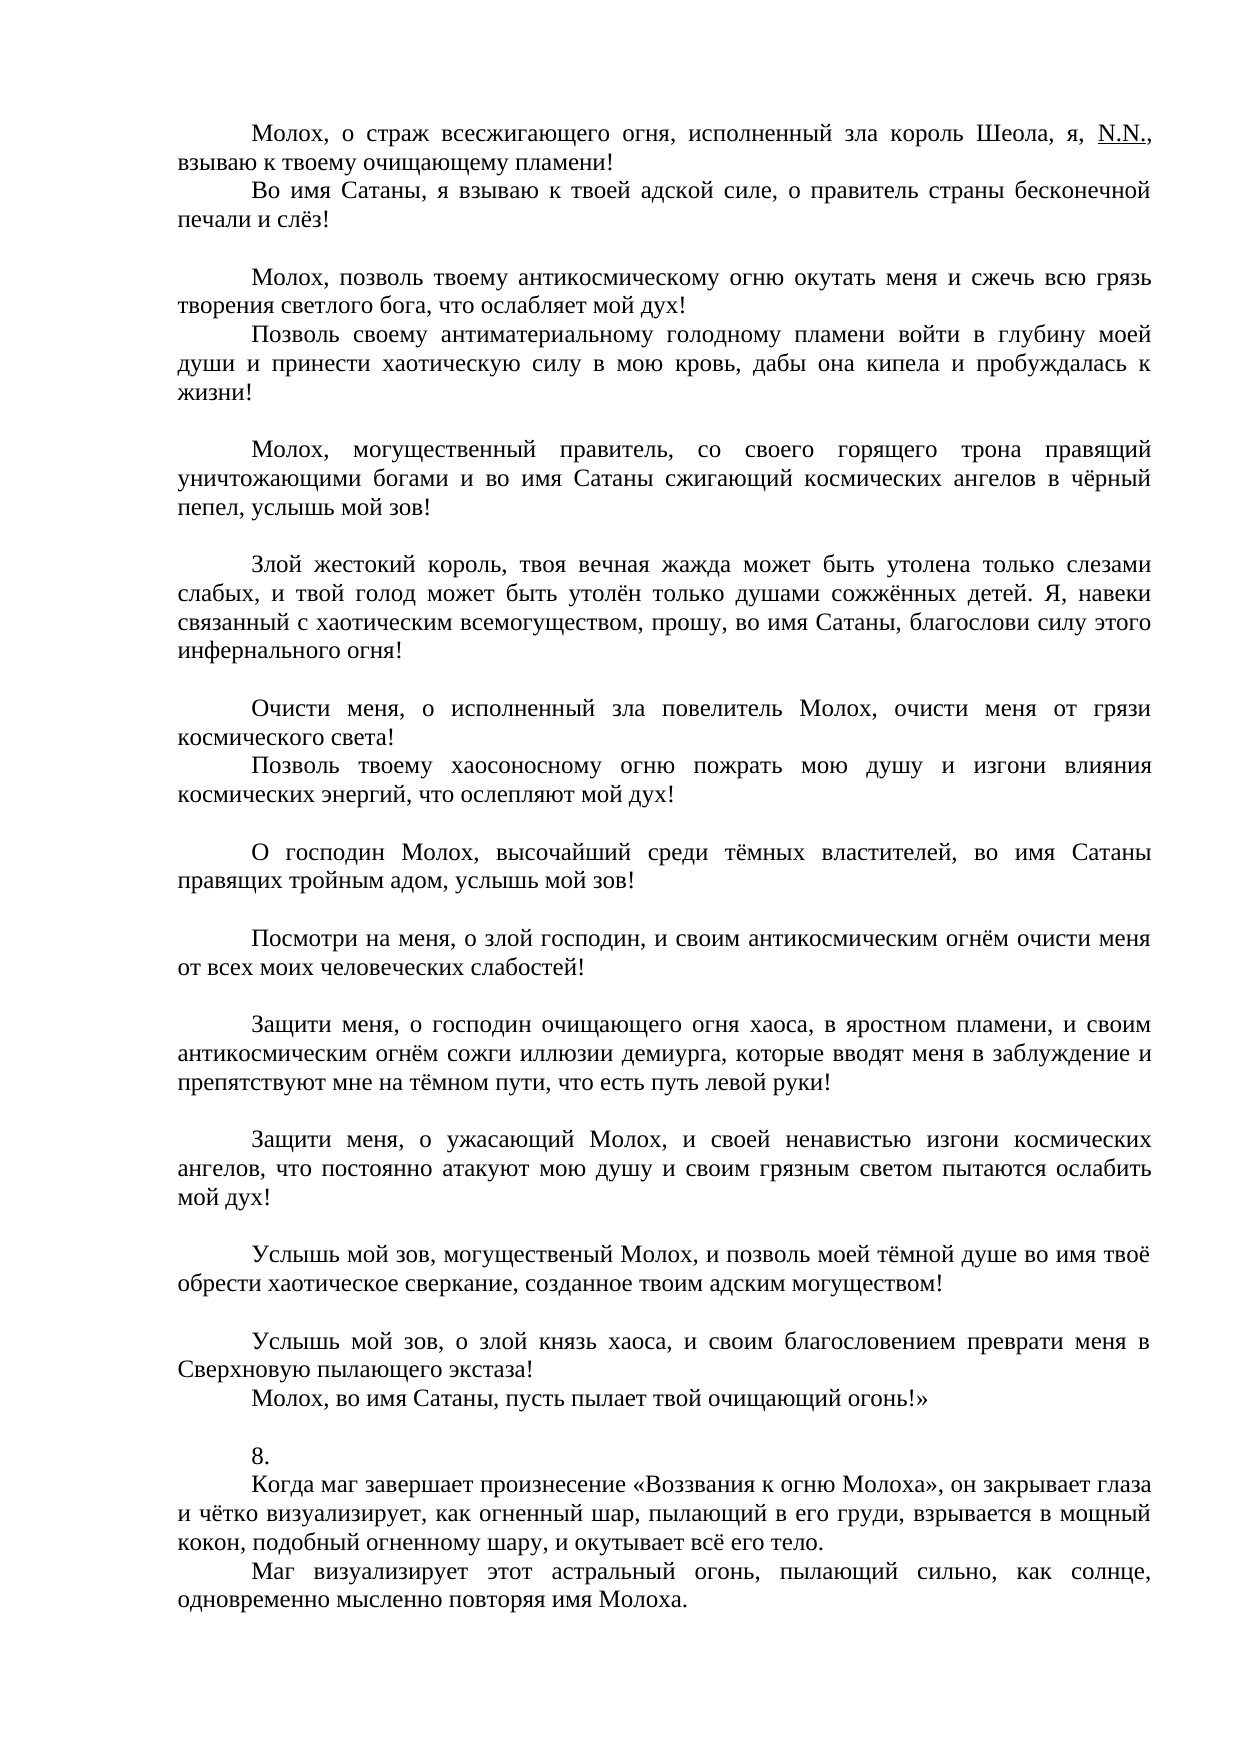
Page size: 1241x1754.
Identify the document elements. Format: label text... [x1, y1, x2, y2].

text Посмотри на меня, о злой господин, и своим антикосмическим огнём очисти меня от всех моих человеческих слабостей! [177, 923, 1152, 981]
text Во имя Сатаны, я взываю к твоей адской силе, о правитель страны бесконечной печали и слёз! [177, 176, 1152, 233]
text Молох, позволь твоему антикосмическому огню окутать меня и сжечь всю грязь творения светлого бога, что ослабляет мой дух! [177, 262, 1152, 319]
text 8. [251, 1441, 1163, 1469]
text Молох, могущественный правитель, со своего горящего трона правящий уничтожающими богами и во имя Сатаны сжигающий космических ангелов в чёрный пепел, услышь мой зов! [177, 434, 1152, 521]
text О господин Молох, высочайший среди тёмных властителей, во имя Сатаны правящих тройным адом, услышь мой зов! [177, 837, 1152, 894]
text Очисти меня, о исполненный зла повелитель Молох, очисти меня от грязи космического света! [177, 693, 1152, 751]
text Маг визуализирует этот астральный огонь, пылающий сильно, как солнце, одновременно мысленно повторяя имя Молоха. [177, 1556, 1152, 1613]
text Позволь твоему хаосоносному огню пожрать мою душу и изгони влияния космических энергий, что ослепляют мой дух! [177, 751, 1153, 808]
text Защити меня, о господин очищающего огня хаоса, в яростном пламени, и своим антикосмическим огнём сожги иллюзии демиурга, которые вводят меня в заблуждение и препятствуют мне на тёмном пути, что есть путь левой руки! [177, 1009, 1153, 1096]
text Молох, во имя Сатаны, пусть пылает твой очищающий огонь!» [251, 1383, 1163, 1412]
text Услышь мой зов, могущественый Молох, и позволь моей тёмной душе во имя твоё обрести хаотическое сверкание, созданное твоим адским могуществом! [177, 1239, 1152, 1297]
text Молох, о страж всесжигающего огня, исполненный зла король Шеола, я, N.N., взываю к твоему очищающему пламени! [177, 118, 1152, 176]
text Услышь мой зов, о злой князь хаоса, и своим благословением преврати меня в Сверхновую пылающего экстаза! [177, 1326, 1151, 1383]
text Защити меня, о ужасающий Молох, и своей ненавистью изгони космических ангелов, что постоянно атакуют мою душу и своим грязным светом пытаются ослабить мой дух! [177, 1124, 1152, 1211]
text Злой жестокий король, твоя вечная жажда может быть утолена только слезами слабых, и твой голод может быть утолён только душами сожжённых детей. Я, навеки связанный с хаотическим всемогуществом, прошу, во имя Сатаны, благослови силу этого инфернального огня! [177, 549, 1152, 664]
text Позволь своему антиматериальному голодному пламени войти в глубину моей души и принести хаотическую силу в мою кровь, дабы она кипела и пробуждалась к жизни! [177, 319, 1152, 406]
text Когда маг завершает произнесение «Воззвания к огню Молоха», он закрывает глаза и чётко визуализирует, как огненный шар, пылающий в его груди, взрывается в мощный кокон, подобный огненному шару, и окутывает всё его тело. [177, 1469, 1153, 1556]
